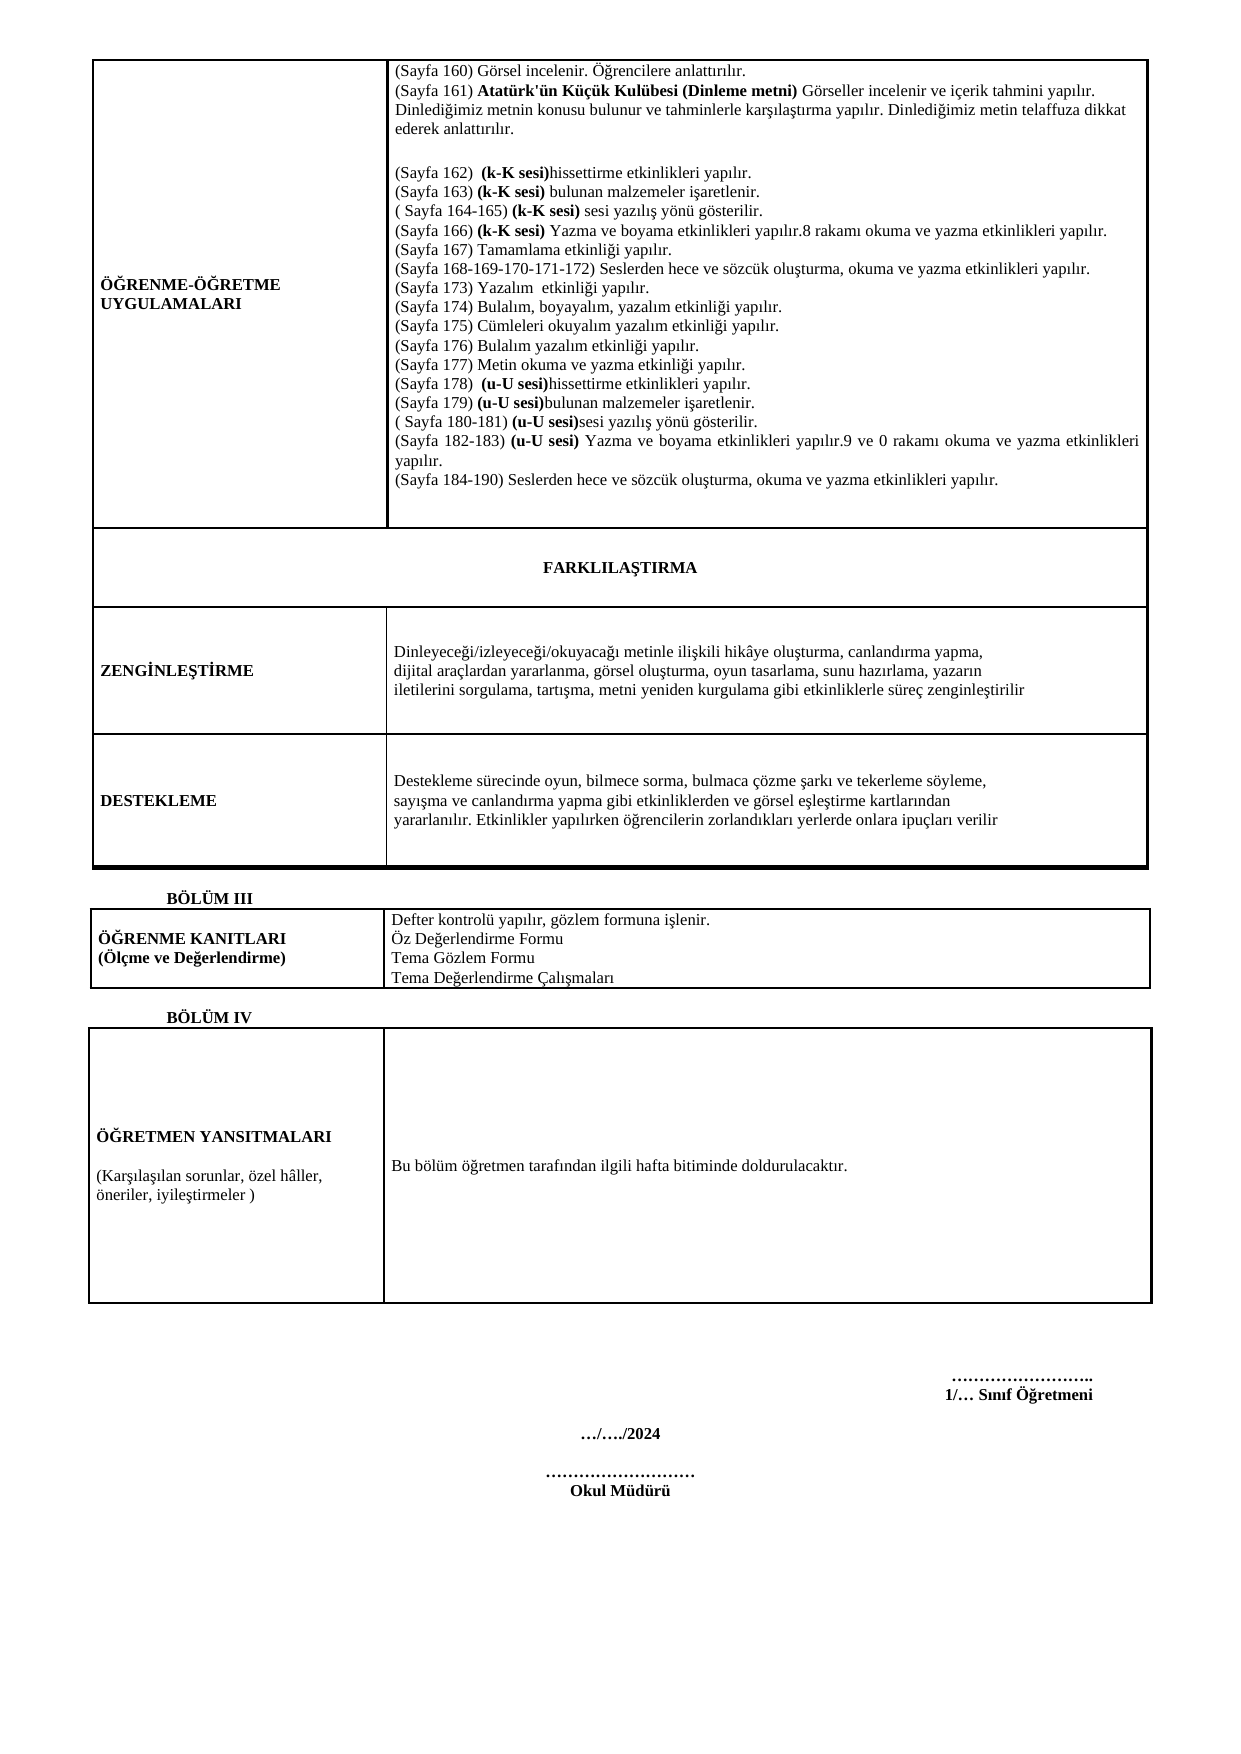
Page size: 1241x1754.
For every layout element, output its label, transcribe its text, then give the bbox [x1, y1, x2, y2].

subtitle BÖLÜM IV [148, 1008, 1093, 1027]
table_header ÖĞRETMEN YANSITMALARI (Karşılaşılan sorunlar, özel hâller, öneriler, iyileştirmeler ) [90, 1029, 383, 1302]
text …/…./2024 [148, 1423, 1093, 1443]
table_cell Destekleme sürecinde oyun, bilmece sorma, bulmaca çözme şarkı ve tekerleme söyleme, sayışma ve canlandırma yapma gibi etkinliklerden ve görsel eşleştirme kartlarından yararlanılır. Etkinlikler yapılırken öğrencilerin zorlandıkları yerlerde onlara ipuçları verilir [387, 735, 1146, 865]
table_cell ZENGİNLEŞTİRME [94, 608, 386, 733]
subtitle BÖLÜM III [148, 889, 1093, 908]
text Okul Müdürü [148, 1481, 1093, 1500]
table_header Bu bölüm öğretmen tarafından ilgili hafta bitiminde doldurulacaktır. [385, 1029, 1150, 1302]
text 1/… Sınıf Öğretmeni [148, 1385, 1093, 1404]
table_header ÖĞRENME KANITLARI (Ölçme ve Değerlendirme) [92, 910, 383, 987]
table_cell DESTEKLEME [94, 735, 386, 865]
table_header Defter kontrolü yapılır, gözlem formuna işlenir. Öz Değerlendirme Formu Tema Gözlem Formu Tema Değerlendirme Çalışmaları [385, 910, 1149, 987]
table_cell Dinleyeceği/izleyeceği/okuyacağı metinle ilişkili hikâye oluşturma, canlandırma yapma, dijital araçlardan yararlanma, görsel oluşturma, oyun tasarlama, sunu hazırlama, yazarın iletilerini sorgulama, tartışma, metni yeniden kurgulama gibi etkinliklerle süreç zenginleştirilir [387, 608, 1146, 733]
text …………………….. [148, 1366, 1093, 1385]
text ……………………… [148, 1462, 1093, 1481]
table_cell (Sayfa 160) Görsel incelenir. Öğrencilere anlattırılır. (Sayfa 161) Atatürk'ün Küçük Kulübesi (Dinleme metni) Görseller incelenir ve içerik tahmini yapılır. Dinlediğimiz metnin konusu bulunur ve tahminlerle karşılaştırma yapılır. Dinlediğimiz metin telaffuza dikkat ederek anlattırılır. (Sayfa 162) (k-K sesi)hissettirme etkinlikleri yapılır. (Sayfa 163) (k-K sesi) bulunan malzemeler işaretlenir. ( Sayfa 164-165) (k-K sesi) sesi yazılış yönü gösterilir. (Sayfa 166) (k-K sesi) Yazma ve boyama etkinlikleri yapılır.8 rakamı okuma ve yazma etkinlikleri yapılır. (Sayfa 167) Tamamlama etkinliği yapılır. (Sayfa 168-169-170-171-172) Seslerden hece ve sözcük oluşturma, okuma ve yazma etkinlikleri yapılır. (Sayfa 173) Yazalım etkinliği yapılır. (Sayfa 174) Bulalım, boyayalım, yazalım etkinliği yapılır. (Sayfa 175) Cümleleri okuyalım yazalım etkinliği yapılır. (Sayfa 176) Bulalım yazalım etkinliği yapılır. (Sayfa 177) Metin okuma ve yazma etkinliği yapılır. (Sayfa 178) (u-U sesi)hissettirme etkinlikleri yapılır. (Sayfa 179) (u-U sesi)bulunan malzemeler işaretlenir. ( Sayfa 180-181) (u-U sesi)sesi yazılış yönü gösterilir. (Sayfa 182-183) (u-U sesi) Yazma ve boyama etkinlikleri yapılır.9 ve 0 rakamı okuma ve yazma etkinlikleri yapılır. (Sayfa 184-190) Seslerden hece ve sözcük oluşturma, okuma ve yazma etkinlikleri yapılır. [389, 61, 1146, 527]
table_cell FARKLILAŞTIRMA [94, 529, 1146, 606]
table_cell ÖĞRENME-ÖĞRETME UYGULAMALARI [94, 61, 386, 527]
